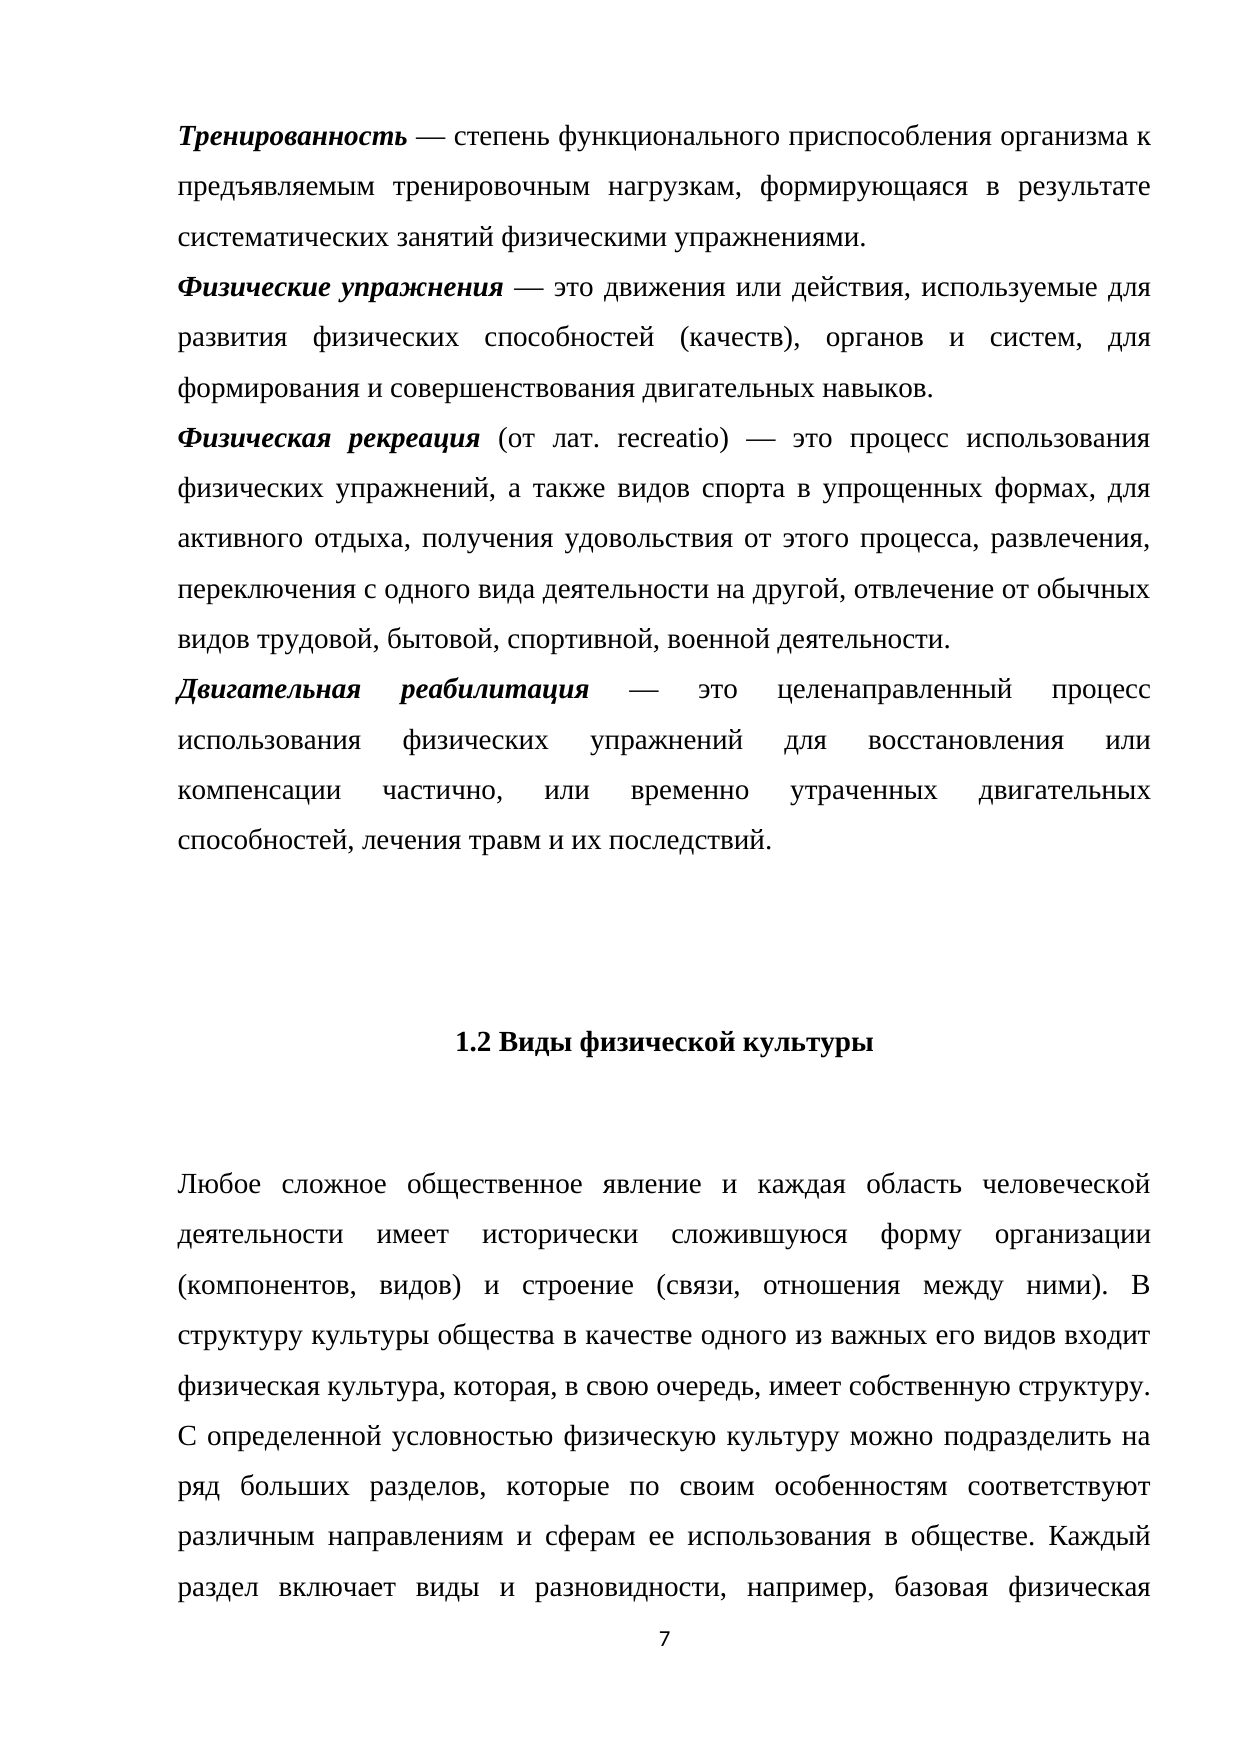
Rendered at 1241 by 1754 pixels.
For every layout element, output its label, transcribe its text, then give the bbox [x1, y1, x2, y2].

text Физическая рекреация (от лат. recreatio) — это процесс использования физических упражнений, а также видов спорта в упрощенных формах, для активного отдыха, получения удовольствия от этого процесса, развлечения, переключения с одного вида деятельности на другой, отвлечение от обычных видов трудовой, бытовой, спортивной, военной деятельности. [177, 420, 1152, 655]
text Тренированность — степень функционального приспособления организма к предъявляемым тренировочным нагрузкам, формирующаяся в результате систематических занятий физическими упражнениями. [177, 118, 1152, 252]
text 1.2 Виды физической культуры [177, 1024, 1152, 1057]
text Физические упражнения — это движения или действия, используемые для развития физических способностей (качеств), органов и систем, для формирования и совершенствования двигательных навыков. [177, 269, 1152, 403]
text Двигательная реабилитация — это целенаправленный процесс использования физических упражнений для восстановления или компенсации частично, или временно утраченных двигательных способностей, лечения травм и их последствий. [177, 672, 1152, 856]
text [177, 1166, 1152, 1602]
